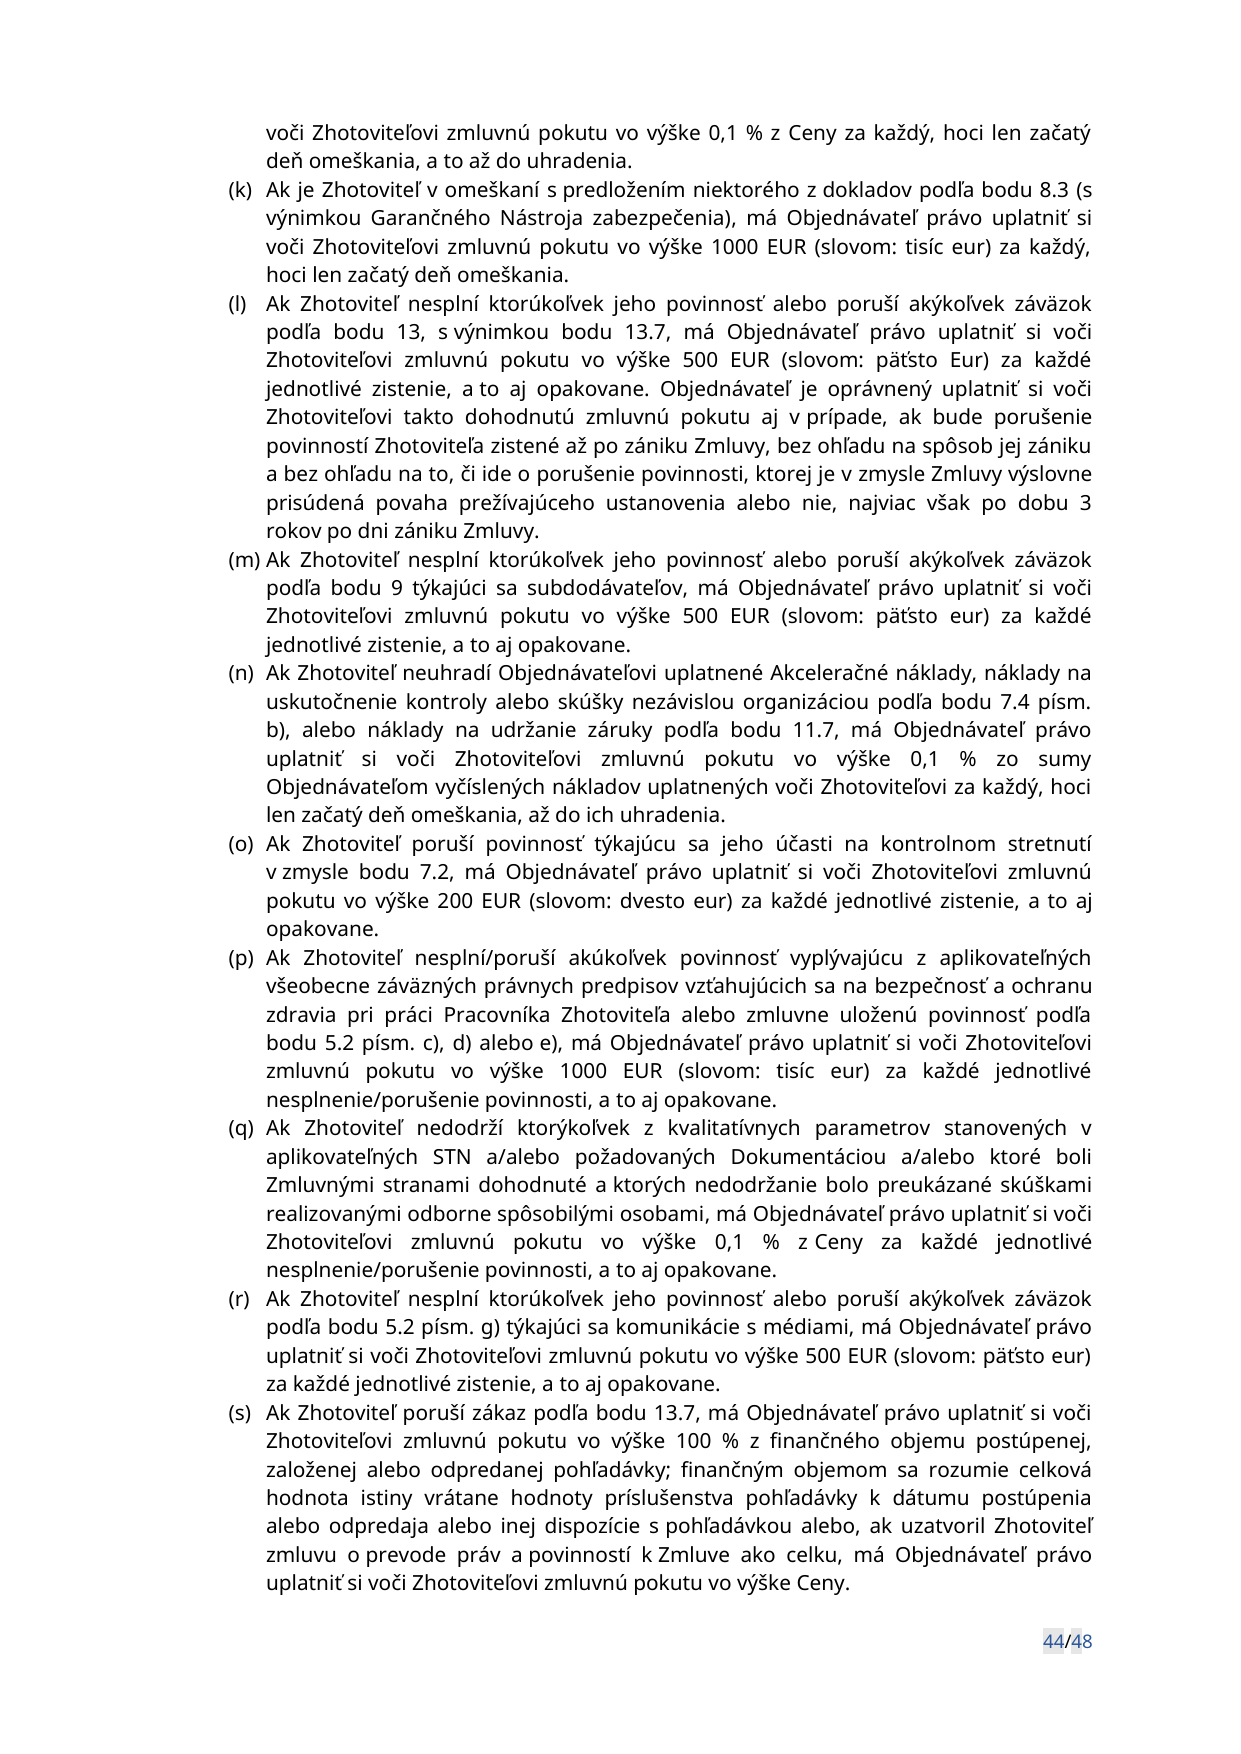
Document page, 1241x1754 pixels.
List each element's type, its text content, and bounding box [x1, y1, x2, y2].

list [228, 118, 1093, 175]
list Ak Zhotoviteľ nesplní ktorúkoľvek jeho povinnosť alebo poruší akýkoľvek záväzok podľa bodu 13, s výnimkou bodu 13.7, má Objednávateľ právo uplatniť si voči Zhotoviteľovi zmluvnú pokutu vo výške 500 EUR (slovom: päťsto Eur) za každé jednotlivé zistenie, a to aj opakovane. Objednávateľ je oprávnený uplatniť si voči Zhotoviteľovi takto dohodnutú zmluvnú pokutu aj v prípade, ak bude porušenie povinností Zhotoviteľa zistené až po zániku Zmluvy, bez ohľadu na spôsob jej zániku a bez ohľadu na to, či ide o porušenie povinnosti, ktorej je v zmysle Zmluvy výslovne prisúdená povaha prežívajúceho ustanovenia alebo nie, najviac však po dobu 3 rokov po dni zániku Zmluvy. [228, 289, 1093, 545]
list Ak Zhotoviteľ neuhradí Objednávateľovi uplatnené Akceleračné náklady, náklady na uskutočnenie kontroly alebo skúšky nezávislou organizáciou podľa bodu 7.4 písm. b), alebo náklady na udržanie záruky podľa bodu 11.7, má Objednávateľ právo uplatniť si voči Zhotoviteľovi zmluvnú pokutu vo výške 0,1 % zo sumy Objednávateľom vyčíslených nákladov uplatnených voči Zhotoviteľovi za každý, hoci len začatý deň omeškania, až do ich uhradenia. [228, 658, 1093, 829]
list Ak Zhotoviteľ nesplní ktorúkoľvek jeho povinnosť alebo poruší akýkoľvek záväzok podľa bodu 5.2 písm. g) týkajúci sa komunikácie s médiami, má Objednávateľ právo uplatniť si voči Zhotoviteľovi zmluvnú pokutu vo výške 500 EUR (slovom: päťsto eur) za každé jednotlivé zistenie, a to aj opakovane. [228, 1284, 1093, 1398]
list Ak Zhotoviteľ poruší zákaz podľa bodu 13.7, má Objednávateľ právo uplatniť si voči Zhotoviteľovi zmluvnú pokutu vo výške 100 % z finančného objemu postúpenej, založenej alebo odpredanej pohľadávky; finančným objemom sa rozumie celková hodnota istiny vrátane hodnoty príslušenstva pohľadávky k dátumu postúpenia alebo odpredaja alebo inej dispozície s pohľadávkou alebo, ak uzatvoril Zhotoviteľ zmluvu o prevode práv a povinností k Zmluve ako celku, má Objednávateľ právo uplatniť si voči Zhotoviteľovi zmluvnú pokutu vo výške Ceny. [228, 1398, 1093, 1597]
list Ak Zhotoviteľ nedodrží ktorýkoľvek z kvalitatívnych parametrov stanovených v aplikovateľných STN a/alebo požadovaných Dokumentáciou a/alebo ktoré boli Zmluvnými stranami dohodnuté a ktorých nedodržanie bolo preukázané skúškami realizovanými odborne spôsobilými osobami, má Objednávateľ právo uplatniť si voči Zhotoviteľovi zmluvnú pokutu vo výške 0,1 % z Ceny za každé jednotlivé nesplnenie/porušenie povinnosti, a to aj opakovane. [228, 1113, 1093, 1284]
list Ak Zhotoviteľ poruší povinnosť týkajúcu sa jeho účasti na kontrolnom stretnutí v zmysle bodu 7.2, má Objednávateľ právo uplatniť si voči Zhotoviteľovi zmluvnú pokutu vo výške 200 EUR (slovom: dvesto eur) za každé jednotlivé zistenie, a to aj opakovane. [228, 829, 1093, 943]
list Ak Zhotoviteľ nesplní/poruší akúkoľvek povinnosť vyplývajúcu z aplikovateľných všeobecne záväzných právnych predpisov vzťahujúcich sa na bezpečnosť a ochranu zdravia pri práci Pracovníka Zhotoviteľa alebo zmluvne uloženú povinnosť podľa bodu 5.2 písm. c), d) alebo e), má Objednávateľ právo uplatniť si voči Zhotoviteľovi zmluvnú pokutu vo výške 1000 EUR (slovom: tisíc eur) za každé jednotlivé nesplnenie/porušenie povinnosti, a to aj opakovane. [228, 943, 1093, 1113]
list Ak Zhotoviteľ nesplní ktorúkoľvek jeho povinnosť alebo poruší akýkoľvek záväzok podľa bodu 9 týkajúci sa subdodávateľov, má Objednávateľ právo uplatniť si voči Zhotoviteľovi zmluvnú pokutu vo výške 500 EUR (slovom: päťsto eur) za každé jednotlivé zistenie, a to aj opakovane. [228, 545, 1093, 658]
list Ak je Zhotoviteľ v omeškaní s predložením niektorého z dokladov podľa bodu 8.3 (s výnimkou Garančného Nástroja zabezpečenia), má Objednávateľ právo uplatniť si voči Zhotoviteľovi zmluvnú pokutu vo výške 1000 EUR (slovom: tisíc eur) za každý, hoci len začatý deň omeškania. [228, 175, 1093, 289]
